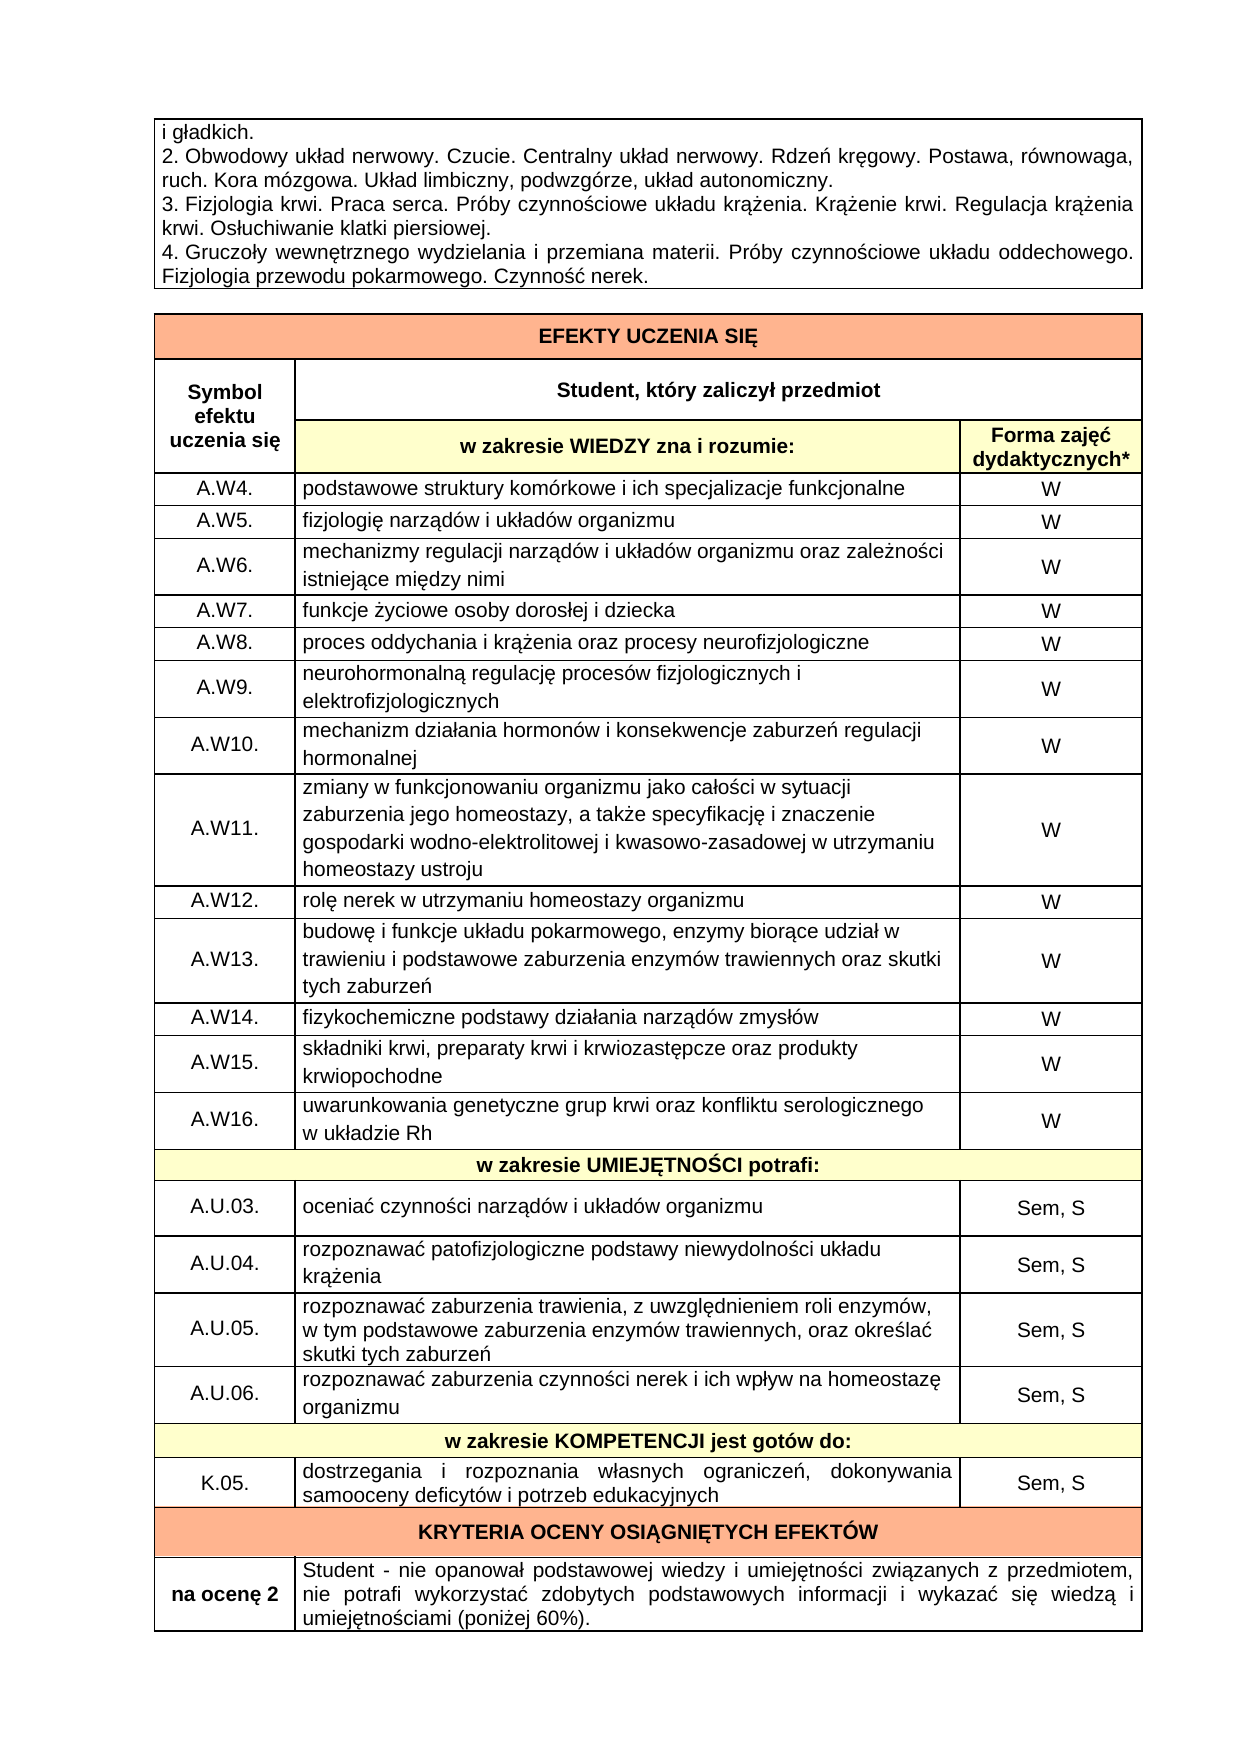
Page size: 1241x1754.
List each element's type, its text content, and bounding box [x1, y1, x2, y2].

table_cell A.U.06. [155, 1367, 294, 1422]
table_cell fizykochemiczne podstawy działania narządów zmysłów [296, 1004, 959, 1035]
table_cell rozpoznawać zaburzenia czynności nerek i ich wpływ na homeostazę organizmu [296, 1367, 959, 1422]
table_cell A.W15. [155, 1036, 294, 1092]
table_cell rozpoznawać zaburzenia trawienia, z uwzględnieniem roli enzymów, w tym podstawowe zaburzenia enzymów trawiennych, oraz określać skutki tych zaburzeń [296, 1294, 959, 1366]
table_cell K.05. [155, 1458, 294, 1506]
table_cell w zakresie UMIEJĘTNOŚCI potrafi: [155, 1150, 1141, 1180]
table_cell A.W4. [155, 474, 294, 505]
table_cell A.W8. [155, 628, 294, 659]
table_cell neurohormonalną regulację procesów fizjologicznych i elektrofizjologicznych [296, 661, 959, 716]
table_cell A.W6. [155, 539, 294, 594]
table_cell W [961, 596, 1141, 627]
table_cell A.W16. [155, 1093, 294, 1148]
table_cell W [961, 506, 1141, 537]
table_cell A.U.05. [155, 1294, 294, 1366]
table_cell A.W14. [155, 1004, 294, 1035]
table_cell mechanizm działania hormonów i konsekwencje zaburzeń regulacji hormonalnej [296, 718, 959, 773]
table_cell A.W11. [155, 775, 294, 885]
table_cell W [961, 539, 1141, 594]
table_cell w zakresie WIEDZY zna i rozumie: [296, 421, 959, 472]
table_cell W [961, 1004, 1141, 1035]
table_cell Symbol efektu uczenia się [155, 360, 294, 472]
table_cell rozpoznawać patofizjologiczne podstawy niewydolności układu krążenia [296, 1237, 959, 1292]
table_cell W [961, 887, 1141, 918]
table_cell Student, który zaliczył przedmiot [296, 360, 1141, 419]
table_cell budowę i funkcje układu pokarmowego, enzymy biorące udział w trawieniu i podstawowe zaburzenia enzymów trawiennych oraz skutki tych zaburzeń [296, 919, 959, 1002]
table_cell Forma zajęć dydaktycznych* [961, 421, 1141, 472]
table_cell mechanizmy regulacji narządów i układów organizmu oraz zależności istniejące między nimi [296, 539, 959, 594]
table_cell A.U.03. [155, 1181, 294, 1235]
table_cell W [961, 775, 1141, 885]
table_cell oceniać czynności narządów i układów organizmu [296, 1181, 959, 1235]
table_cell podstawowe struktury komórkowe i ich specjalizacje funkcjonalne [296, 474, 959, 505]
table_cell proces oddychania i krążenia oraz procesy neurofizjologiczne [296, 628, 959, 659]
table_cell Sem, S [961, 1294, 1141, 1366]
table_cell W [961, 919, 1141, 1002]
table_cell funkcje życiowe osoby dorosłej i dziecka [296, 596, 959, 627]
table_cell dostrzegania i rozpoznania własnych ograniczeń, dokonywania samooceny deficytów i potrzeb edukacyjnych [296, 1458, 959, 1506]
table_cell Sem, S [961, 1237, 1141, 1292]
table_cell A.W9. [155, 661, 294, 716]
table_cell Sem, S [961, 1181, 1141, 1235]
table_cell W [961, 474, 1141, 505]
table_cell W [961, 628, 1141, 659]
table_cell A.W10. [155, 718, 294, 773]
table_cell Sem, S [961, 1367, 1141, 1422]
table_cell Sem, S [961, 1458, 1141, 1506]
table_cell A.W5. [155, 506, 294, 537]
table_cell W [961, 1093, 1141, 1148]
table_cell A.W12. [155, 887, 294, 918]
table_cell W [961, 1036, 1141, 1092]
table_cell rolę nerek w utrzymaniu homeostazy organizmu [296, 887, 959, 918]
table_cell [155, 120, 1141, 287]
table_cell na ocenę 2 [155, 1558, 294, 1630]
table_cell Student - nie opanował podstawowej wiedzy i umiejętności związanych z przedmiotem, nie potrafi wykorzystać zdobytych podstawowych informacji i wykazać się wiedzą i umiejętnościami (poniżej 60%). [296, 1558, 1141, 1630]
table_cell A.U.04. [155, 1237, 294, 1292]
table_cell A.W7. [155, 596, 294, 627]
table_header EFEKTY UCZENIA SIĘ [155, 315, 1141, 358]
table_cell składniki krwi, preparaty krwi i krwiozastępcze oraz produkty krwiopochodne [296, 1036, 959, 1092]
table_cell uwarunkowania genetyczne grup krwi oraz konfliktu serologicznego w układzie Rh [296, 1093, 959, 1148]
table_cell zmiany w funkcjonowaniu organizmu jako całości w sytuacji zaburzenia jego homeostazy, a także specyfikację i znaczenie gospodarki wodno-elektrolitowej i kwasowo-zasadowej w utrzymaniu homeostazy ustroju [296, 775, 959, 885]
table_cell fizjologię narządów i układów organizmu [296, 506, 959, 537]
table_cell A.W13. [155, 919, 294, 1002]
table_cell W [961, 661, 1141, 716]
table_cell w zakresie KOMPETENCJI jest gotów do: [155, 1424, 1141, 1457]
table_cell W [961, 718, 1141, 773]
table_cell KRYTERIA OCENY OSIĄGNIĘTYCH EFEKTÓW [155, 1508, 1141, 1556]
